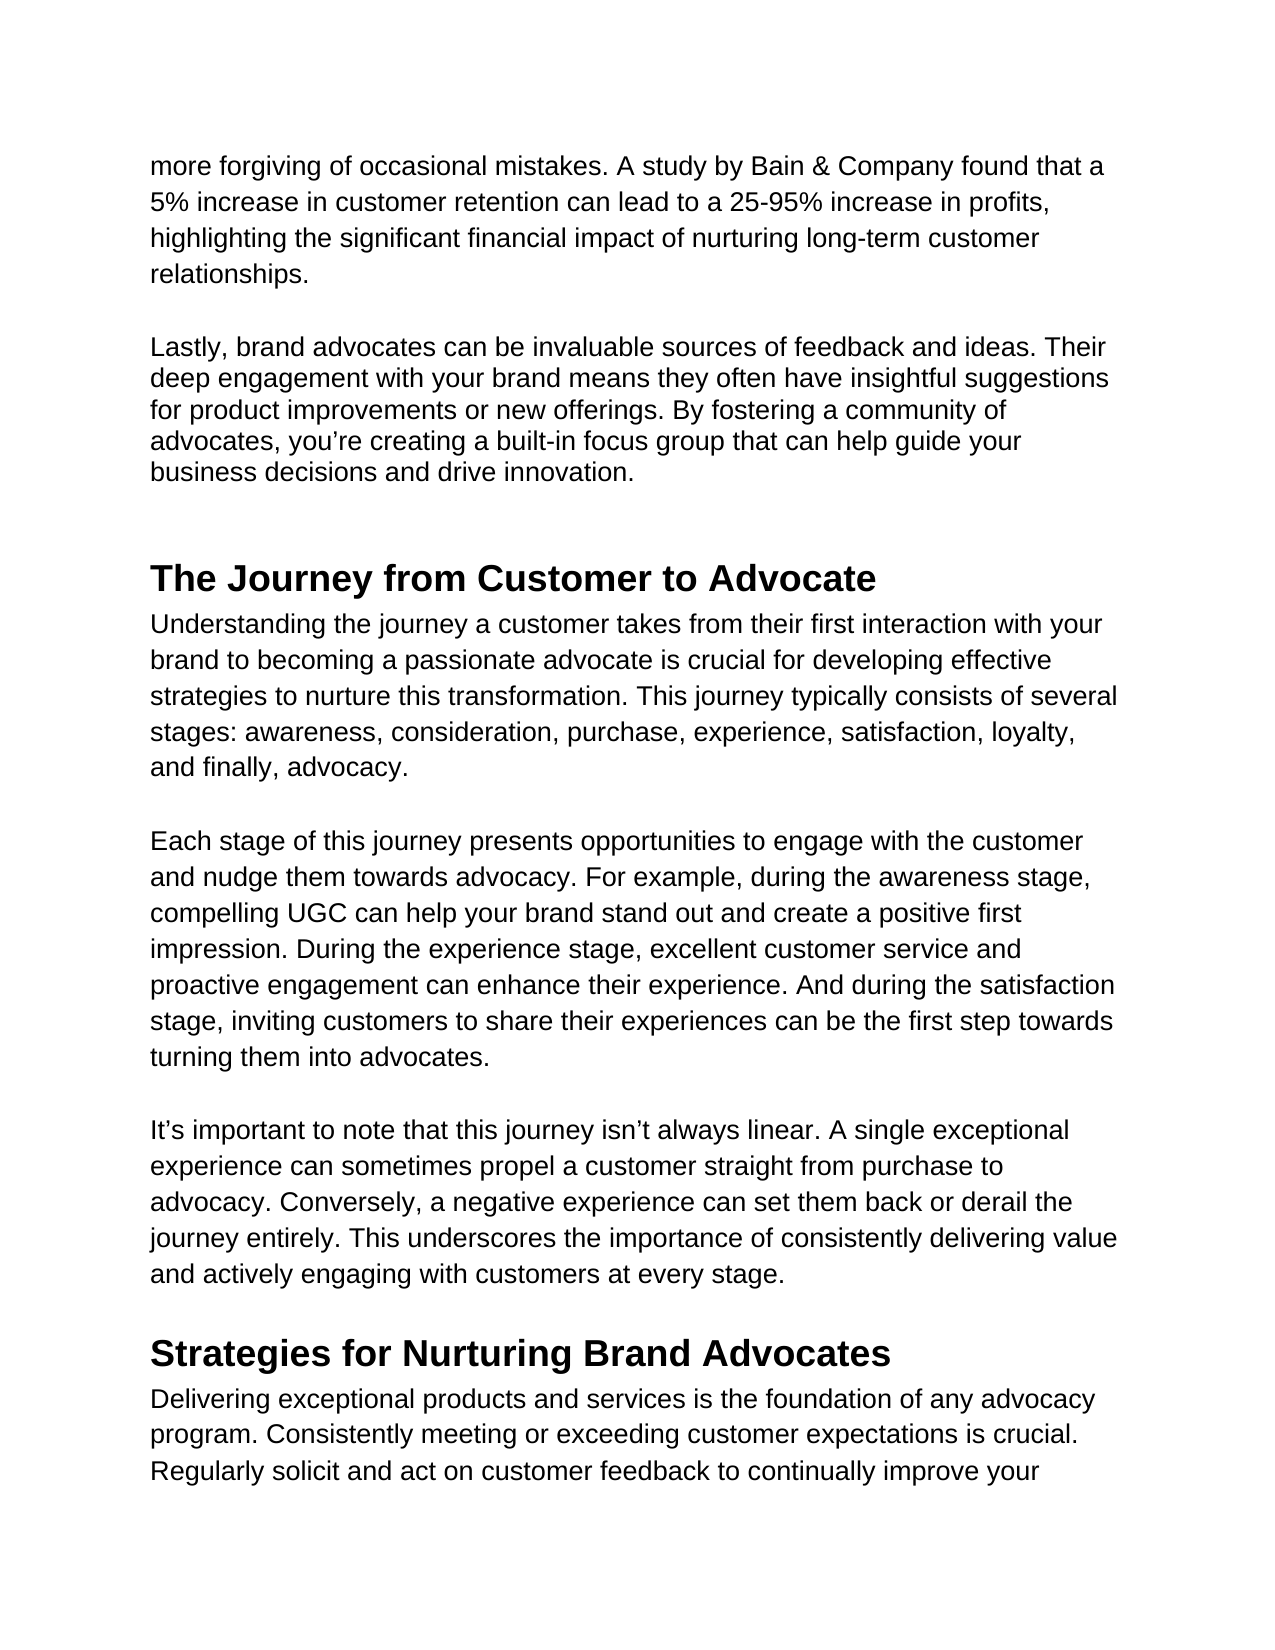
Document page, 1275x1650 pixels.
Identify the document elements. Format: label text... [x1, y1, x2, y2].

subtitle Strategies for Nurturing Brand Advocates [150, 1331, 1125, 1374]
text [150, 150, 1125, 289]
subtitle The Journey from Customer to Advocate [150, 556, 1125, 599]
text Each stage of this journey presents opportunities to engage with the customer and nudge them towards advocacy. For example, during the awareness stage, compelling UGC can help your brand stand out and create a positive first impression. During the experience stage, excellent customer service and proactive engagement can enhance their experience. And during the satisfaction stage, inviting customers to share their experiences can be the first step towards turning them into advocates. [150, 825, 1125, 1072]
text Understanding the journey a customer takes from their first interaction with your brand to becoming a passionate advocate is crucial for developing effective strategies to nurture this transformation. This journey typically consists of several stages: awareness, consideration, purchase, experience, satisfaction, loyalty, and finally, advocacy. [150, 608, 1125, 783]
text Lastly, brand advocates can be invaluable sources of feedback and ideas. Their deep engagement with your brand means they often have insightful suggestions for product improvements or new offerings. By fostering a community of advocates, you’re creating a built-in focus group that can help guide your business decisions and drive innovation. [150, 331, 1125, 487]
text It’s important to note that this journey isn’t always linear. A single exceptional experience can sometimes propel a customer straight from purchase to advocacy. Conversely, a negative experience can set them back or derail the journey entirely. This underscores the importance of consistently delivering value and actively engaging with customers at every stage. [150, 1114, 1125, 1289]
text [150, 1383, 1125, 1486]
